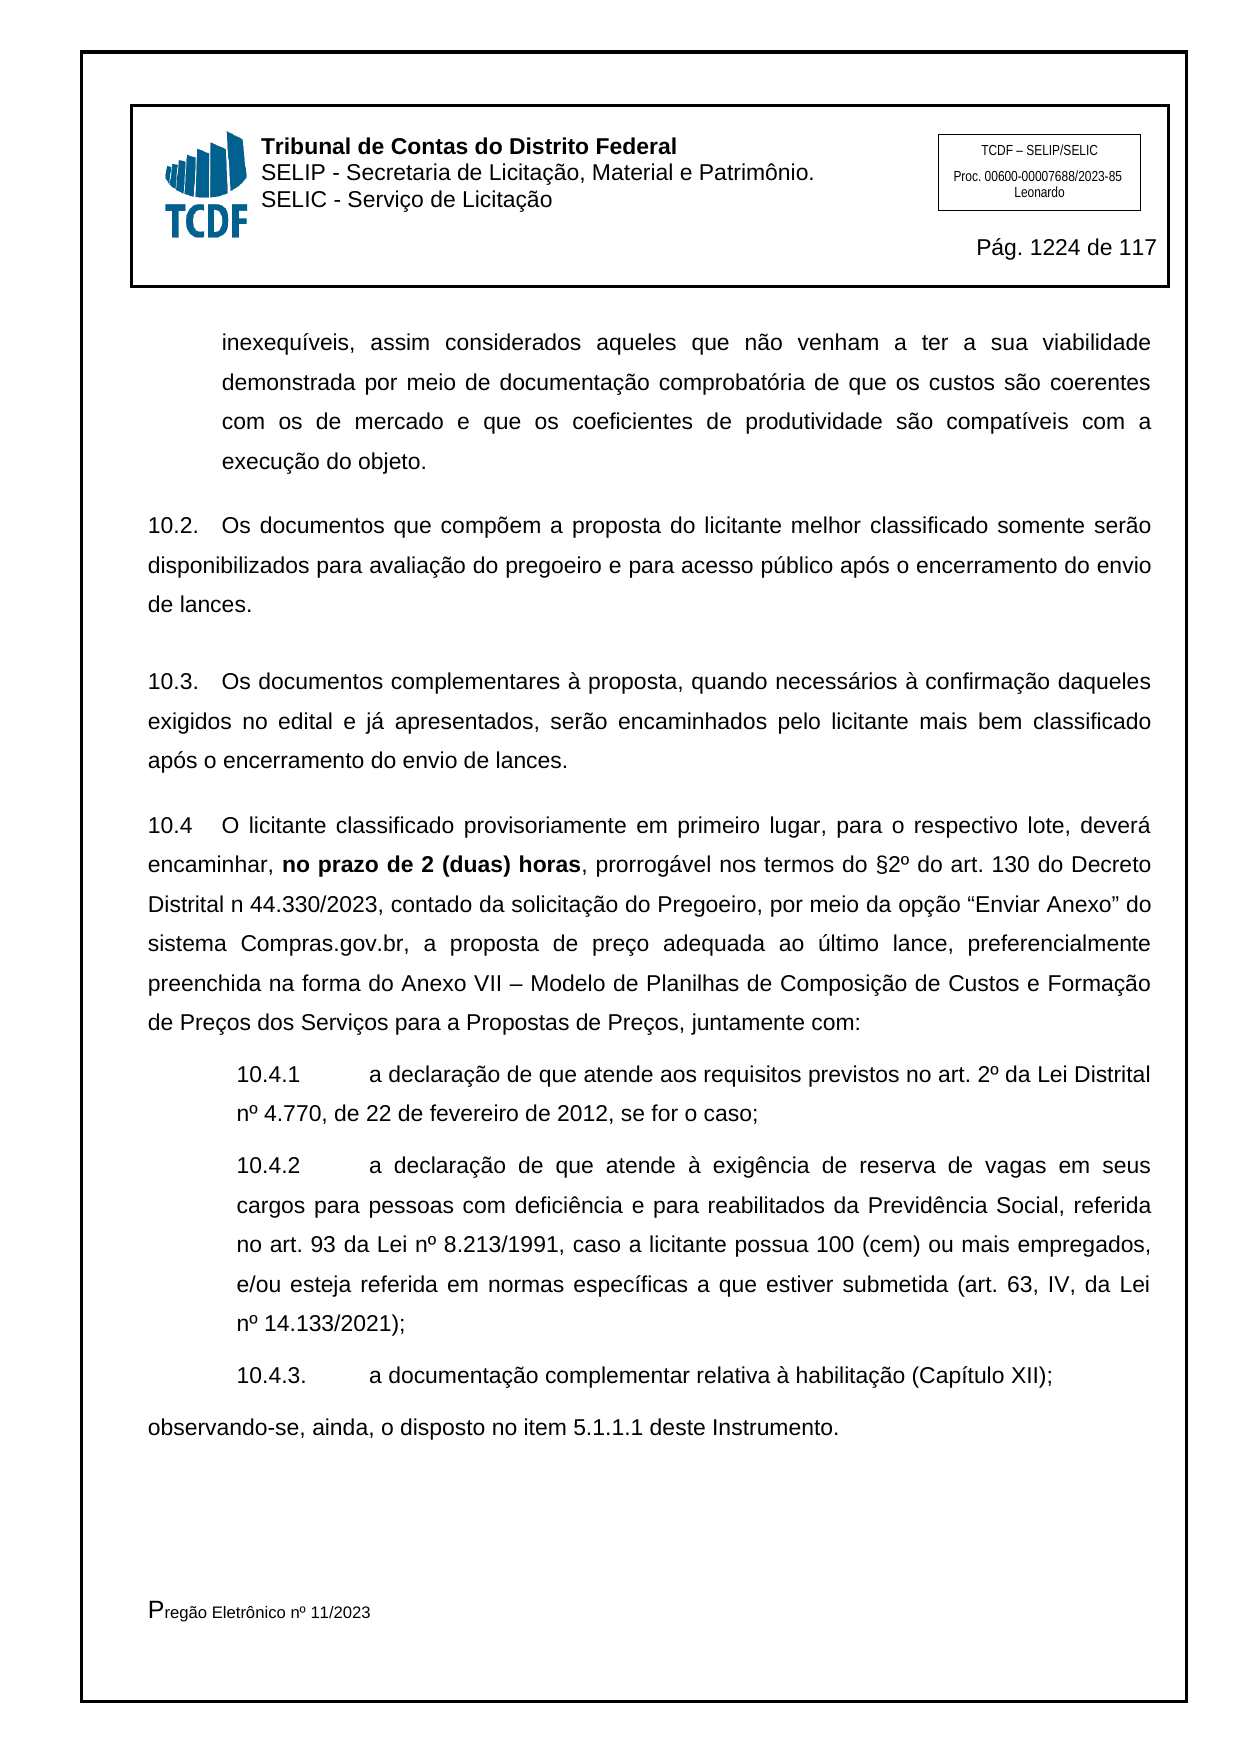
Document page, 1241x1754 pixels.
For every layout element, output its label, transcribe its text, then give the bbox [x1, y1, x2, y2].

text 10.2. Os documentos que compõem a proposta do licitante melhor classificado somente serão disponibilizados para avaliação do pregoeiro e para acesso público após o encerramento do envio de lances. [148, 512, 1152, 617]
text 10.4.3. a documentação complementar relativa à habilitação (Capítulo XII); [236, 1362, 1152, 1389]
text observando-se, ainda, o disposto no item 5.1.1.1 deste Instrumento. [148, 1414, 1152, 1441]
text 10.4.1 a declaração de que atende aos requisitos previstos no art. 2º da Lei Distrital nº 4.770, de 22 de fevereiro de 2012, se for o caso; [236, 1061, 1152, 1127]
text 10.4 O licitante classificado provisoriamente em primeiro lugar, para o respectivo lote, deverá encaminhar, no prazo de 2 (duas) horas, prorrogável nos termos do §2º do art. 130 do Decreto Distrital n 44.330/2023, contado da solicitação do Pregoeiro, por meio da opção “Enviar Anexo” do sistema Compras.gov.br, a proposta de preço adequada ao último lance, preferencialmente preenchida na forma do Anexo VII – Modelo de Planilhas de Composição de Custos e Formação de Preços dos Serviços para a Propostas de Preços, juntamente com: [148, 812, 1152, 1035]
text 10.3. Os documentos complementares à proposta, quando necessários à confirmação daqueles exigidos no edital e já apresentados, serão encaminhados pelo licitante mais bem classificado após o encerramento do envio de lances. [148, 668, 1152, 773]
picture [150, 128, 262, 240]
text 10.4.2 a declaração de que atende à exigência de reserva de vagas em seus cargos para pessoas com deficiência e para reabilitados da Previdência Social, referida no art. 93 da Lei nº 8.213/1991, caso a licitante possua 100 (cem) ou mais empregados, e/ou esteja referida em normas específicas a que estiver submetida (art. 63, IV, da Lei nº 14.133/2021); [236, 1152, 1152, 1337]
